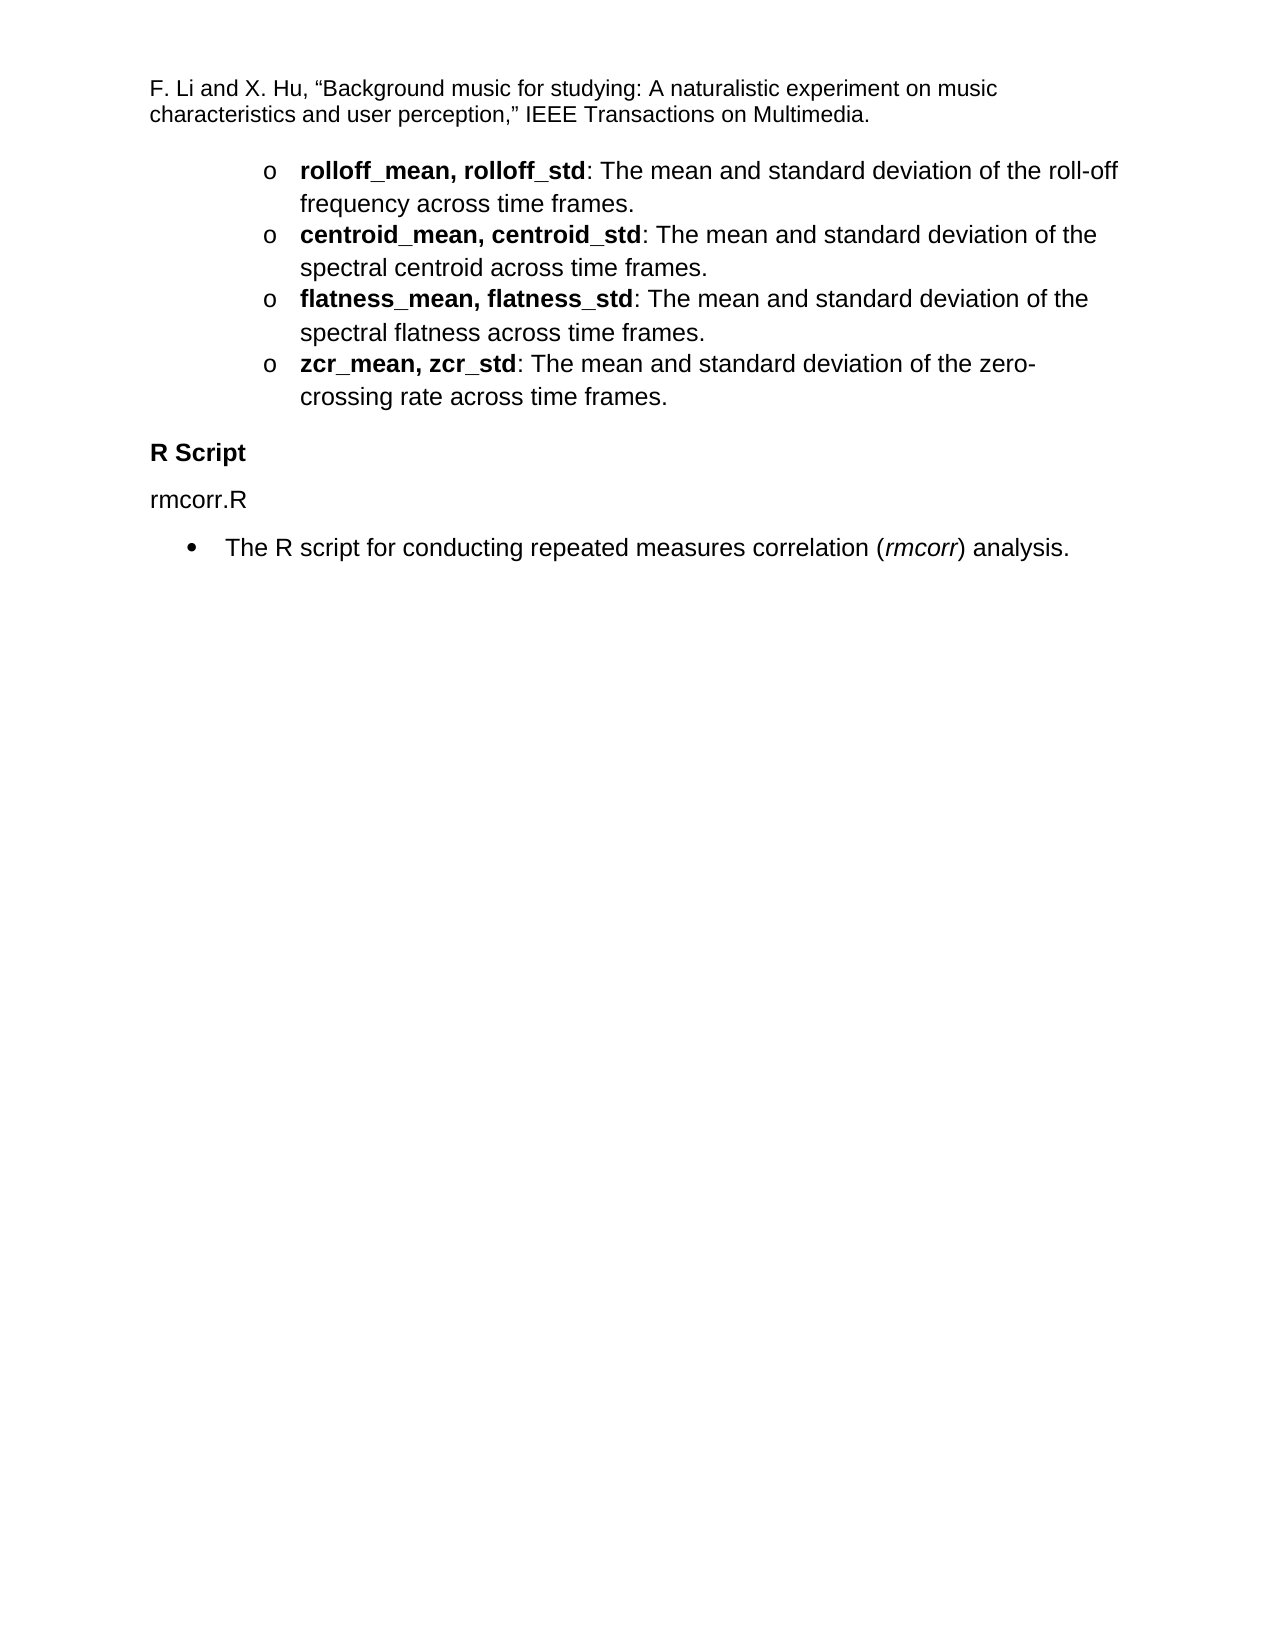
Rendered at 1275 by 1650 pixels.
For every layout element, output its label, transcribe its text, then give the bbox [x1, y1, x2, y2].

list The R script for conducting repeated measures correlation (rmcorr) analysis. [187, 533, 1125, 562]
text R Script [150, 438, 1125, 467]
list flatness_mean, flatness_std: The mean and standard deviation of the spectral flatness across time frames. [262, 284, 1125, 346]
list rolloff_mean, rolloff_std: The mean and standard deviation of the roll-off frequency across time frames. [262, 156, 1125, 218]
list zcr_mean, zcr_std: The mean and standard deviation of the zero-crossing rate across time frames. [262, 348, 1125, 411]
list centroid_mean, centroid_std: The mean and standard deviation of the spectral centroid across time frames. [262, 220, 1125, 282]
text rmcorr.R [150, 486, 1125, 514]
